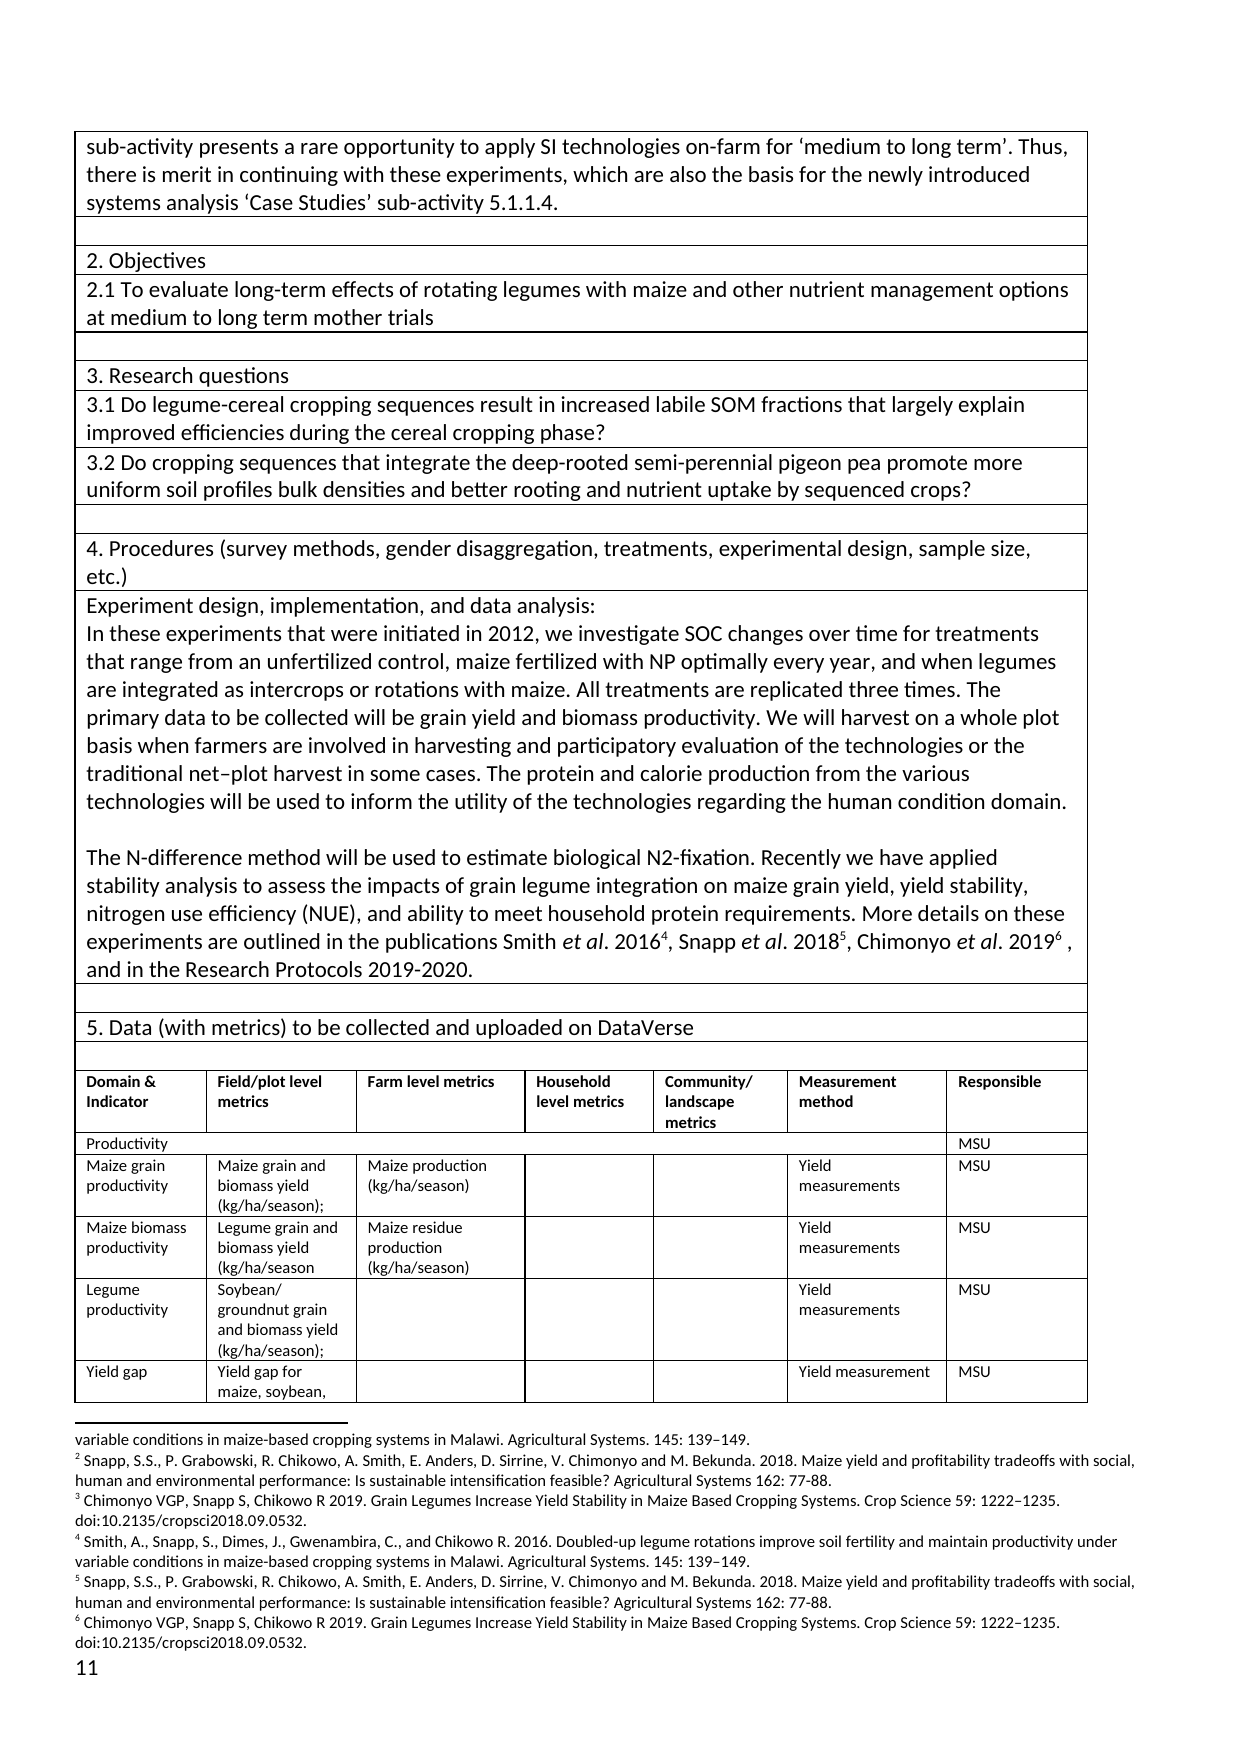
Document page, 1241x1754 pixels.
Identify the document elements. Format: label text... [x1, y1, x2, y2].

table_cell Field/plot level metrics [207, 1071, 356, 1132]
table_cell MSU [947, 1279, 1087, 1360]
table_cell [654, 1361, 787, 1402]
table_cell Yield measurements [788, 1217, 946, 1278]
table_cell [654, 1155, 787, 1216]
table_cell [76, 333, 1087, 360]
table_cell Maize grain productivity [76, 1155, 206, 1216]
table_cell Yield measurements [788, 1155, 946, 1216]
table_cell [526, 1217, 653, 1278]
table_cell Measurement method [788, 1071, 946, 1132]
table_cell Legume grain and biomass yield (kg/ha/season [207, 1217, 356, 1278]
table_cell MSU [947, 1217, 1087, 1278]
table_cell [76, 1042, 1087, 1070]
table_cell 5. Data (with metrics) to be collected and uploaded on DataVerse [76, 1013, 1087, 1041]
table_cell MSU [947, 1133, 1087, 1154]
table_cell [526, 1155, 653, 1216]
table_cell 2. Objectives [76, 246, 1087, 274]
table_cell Farm level metrics [357, 1071, 524, 1132]
table_cell Soybean/groundnut grain and biomass yield (kg/ha/season); [207, 1279, 356, 1360]
table_cell [526, 1279, 653, 1360]
table_cell Community/landscape metrics [654, 1071, 787, 1132]
table_cell MSU [947, 1155, 1087, 1216]
table_cell Domain & Indicator [76, 1071, 206, 1132]
table_cell Household level metrics [526, 1071, 653, 1132]
table_cell 3.2 Do cropping sequences that integrate the deep-rooted semi-perennial pigeon pea promote more uniform soil profiles bulk densities and better rooting and nutrient uptake by sequenced crops? [76, 448, 1087, 504]
table_cell [357, 1361, 524, 1402]
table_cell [76, 132, 1087, 216]
table_cell Yield gap [76, 1361, 206, 1402]
table_cell Maize production (kg/ha/season) [357, 1155, 524, 1216]
table_cell [76, 217, 1087, 245]
table_cell [654, 1217, 787, 1278]
table_cell Yield measurements [788, 1279, 946, 1360]
table_cell 2.1 To evaluate long-term effects of rotating legumes with maize and other nutrient management options at medium to long term mother trials [76, 275, 1087, 331]
table_cell 4. Procedures (survey methods, gender disaggregation, treatments, experimental design, sample size, etc.) [76, 534, 1087, 590]
table_cell MSU [947, 1361, 1087, 1402]
table_cell [526, 1361, 653, 1402]
table_cell Productivity [76, 1133, 946, 1154]
table_cell 3.1 Do legume-cereal cropping sequences result in increased labile SOM fractions that largely explain improved efficiencies during the cereal cropping phase? [76, 391, 1087, 447]
table_cell [76, 505, 1087, 533]
table_cell Maize residue production (kg/ha/season) [357, 1217, 524, 1278]
table_cell Legume productivity [76, 1279, 206, 1360]
table_cell Yield measurement [788, 1361, 946, 1402]
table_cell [207, 1361, 356, 1402]
table_cell [357, 1279, 524, 1360]
table_cell Maize biomass productivity [76, 1217, 206, 1278]
table_cell Responsible [947, 1071, 1087, 1132]
table_cell [654, 1279, 787, 1360]
table_cell Maize grain and biomass yield (kg/ha/season); [207, 1155, 356, 1216]
table_cell 3. Research questions [76, 361, 1087, 389]
table_cell [76, 984, 1087, 1012]
table_cell Experiment design, implementation, and data analysis: In these experiments that were initiated in 2012, we investigate SOC changes over time for treatments that range from an unfertilized control, maize fertilized with NP optimally every year, and when legumes are integrated as intercrops or rotations with maize. All treatments are replicated three times. The primary data to be collected will be grain yield and biomass productivity. We will harvest on a whole plot basis when farmers are involved in harvesting and participatory evaluation of the technologies or the traditional net–plot harvest in some cases. The protein and calorie production from the various technologies will be used to inform the utility of the technologies regarding the human condition domain. The N-difference method will be used to estimate biological N2-fixation. Recently we have applied stability analysis to assess the impacts of grain legume integration on maize grain yield, yield stability, nitrogen use efficiency (NUE), and ability to meet household protein requirements. More details on these experiments are outlined in the publications Smith et al. 2016, Snapp et al. 2018, Chimonyo et al. 2019 , and in the Research Protocols 2019-2020. [76, 591, 1087, 983]
